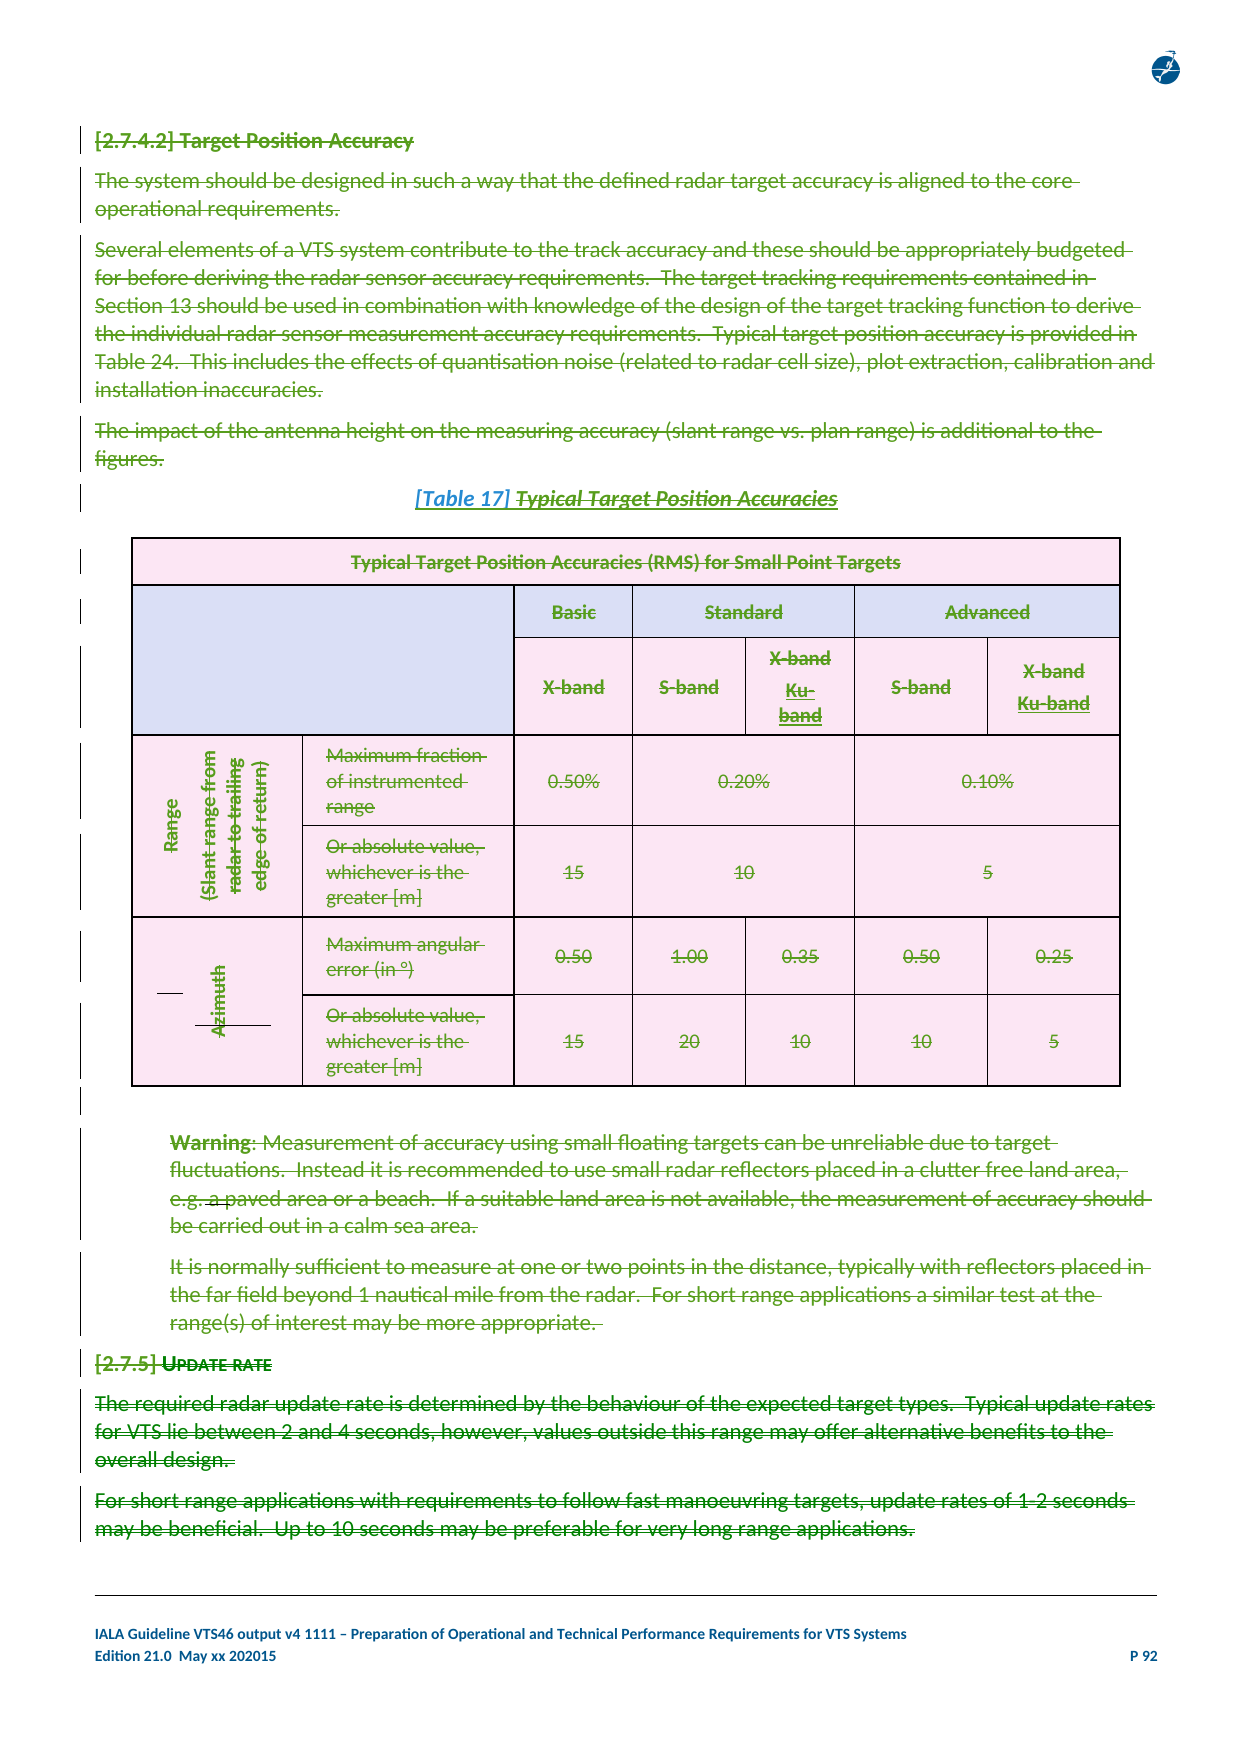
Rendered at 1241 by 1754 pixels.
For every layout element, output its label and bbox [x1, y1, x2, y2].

picture [1120, 0, 1239, 119]
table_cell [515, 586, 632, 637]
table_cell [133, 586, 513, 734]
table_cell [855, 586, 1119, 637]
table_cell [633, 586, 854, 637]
